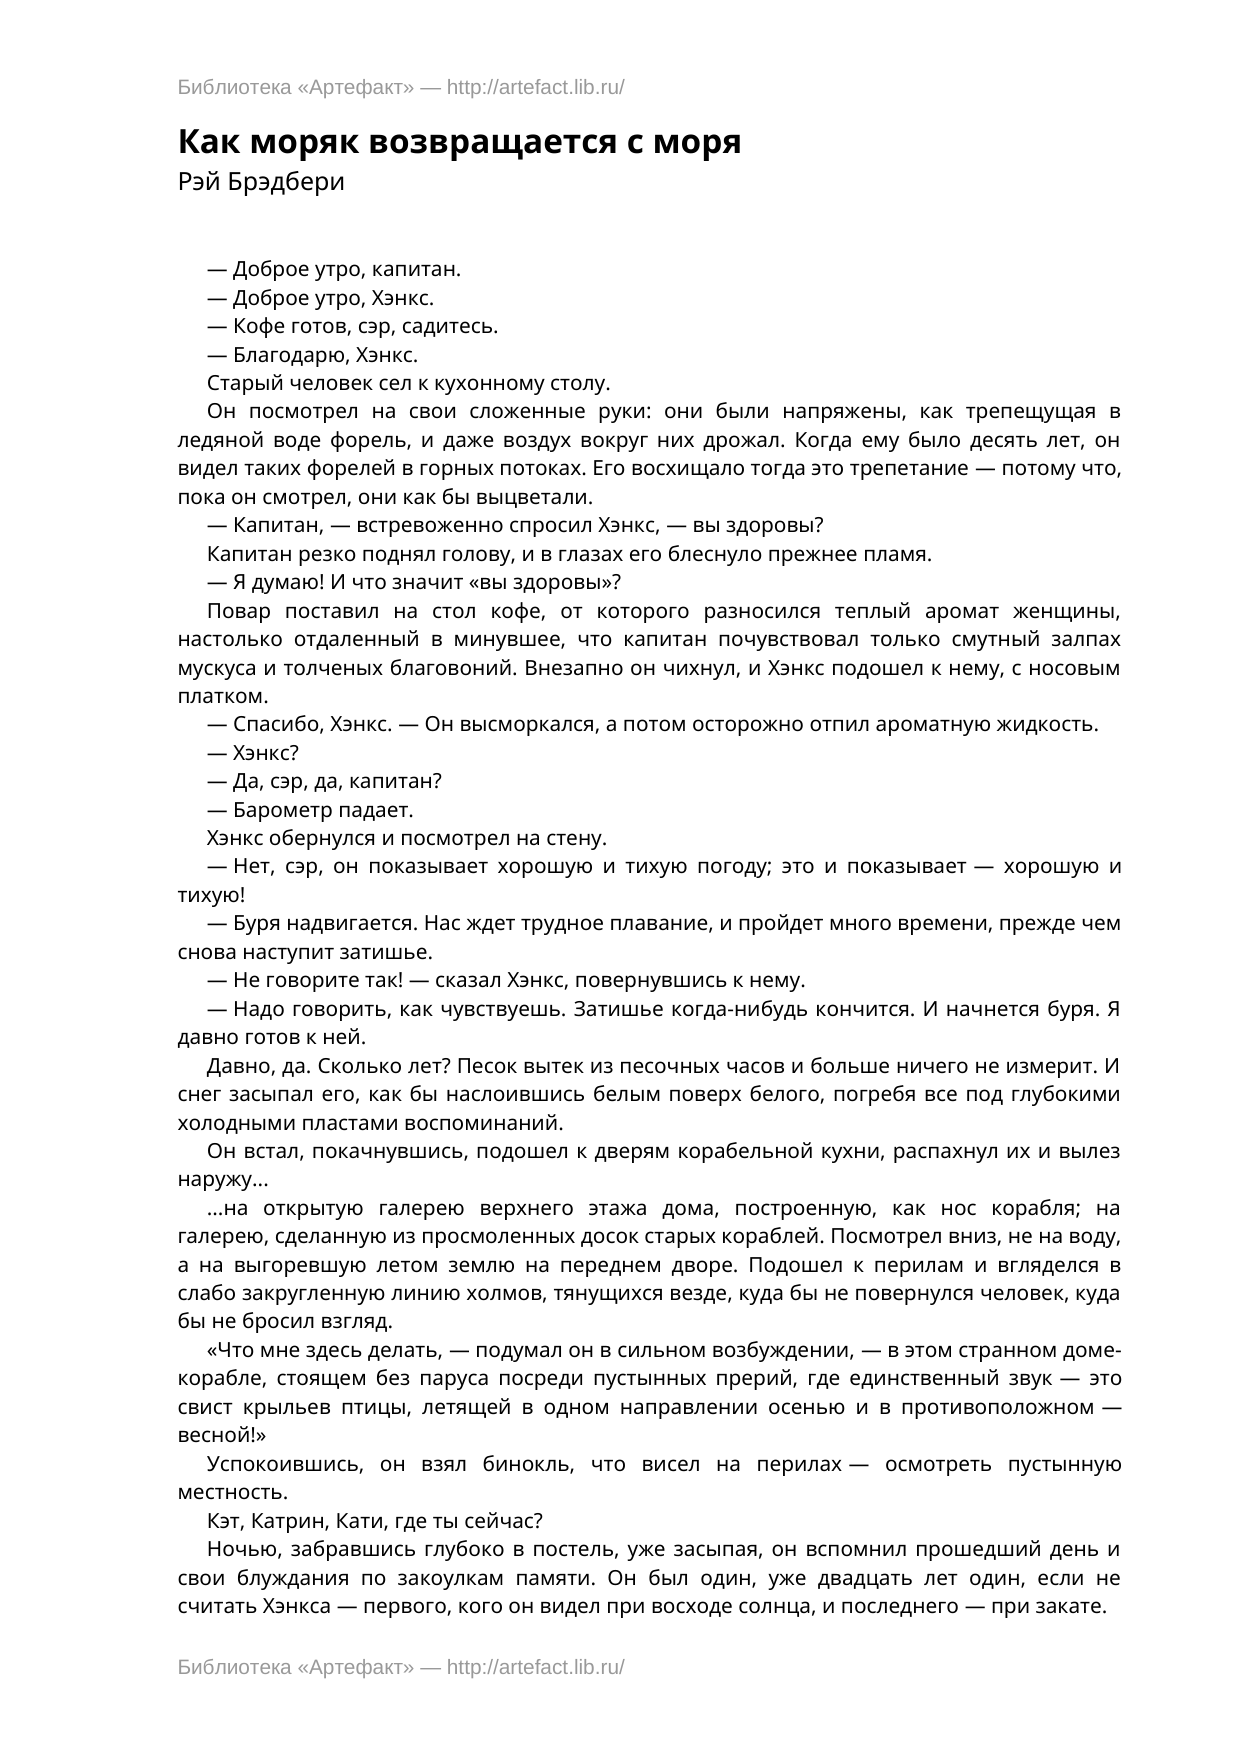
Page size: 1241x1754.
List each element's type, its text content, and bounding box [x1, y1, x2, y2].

text — Нет, сэр, он показывает хорошую и тихую погоду; это и показывает — хорошую и тихую! [177, 852, 1122, 908]
text — Я думаю! И что значит «вы здоровы»? [177, 567, 1122, 596]
text — Доброе утро, капитан. [177, 254, 1122, 283]
text Успокоившись, он взял бинокль, что висел на перилах — осмотреть пустынную местность. [177, 1449, 1122, 1506]
text ...на открытую галерею верхнего этажа дома, построенную, как нос корабля; на галерею, сделанную из просмоленных досок старых кораблей. Посмотрел вниз, не на воду, а на выгоревшую летом землю на переднем дворе. Подошел к перилам и вгляделся в слабо закругленную линию холмов, тянущихся везде, куда бы не повернулся человек, куда бы не бросил взгляд. [177, 1193, 1122, 1335]
text — Благодарю, Хэнкс. [177, 340, 1122, 368]
text — Не говорите так! — сказал Хэнкс, повернувшись к нему. [177, 965, 1122, 994]
subtitle Рэй Брэдбери [177, 163, 1122, 198]
text — Спасибо, Хэнкс. — Он высморкался, а потом осторожно отпил ароматную жидкость. [177, 709, 1122, 738]
text — Барометр падает. [177, 795, 1122, 823]
text Ночью, забравшись глубоко в постель, уже засыпая, он вспомнил прошедший день и свои блуждания по закоулкам памяти. Он был один, уже двадцать лет один, если не считать Хэнкса — первого, кого он видел при восходе солнца, и последнего — при закате. [177, 1534, 1122, 1619]
text — Хэнкс? [177, 738, 1122, 766]
text «Что мне здесь делать, — подумал он в сильном возбуждении, — в этом странном доме-корабле, стоящем без паруса посреди пустынных прерий, где единственный звук — это свист крыльев птицы, летящей в одном направлении осенью и в противоположном — весной!» [177, 1335, 1122, 1449]
text Он посмотрел на свои сложенные руки: они были напряжены, как трепещущая в ледяной воде форель, и даже воздух вокруг них дрожал. Когда ему было десять лет, он видел таких форелей в горных потоках. Его восхищало тогда это трепетание — потому что, пока он смотрел, они как бы выцветали. [177, 397, 1122, 510]
text — Да, сэр, да, капитан? [177, 766, 1122, 795]
text Капитан резко поднял голову, и в глазах его блеснуло прежнее пламя. [177, 539, 1122, 567]
text — Буря надвигается. Нас ждет трудное плавание, и пройдет много времени, прежде чем снова наступит затишье. [177, 908, 1122, 965]
text — Кофе готов, сэр, садитесь. [177, 311, 1122, 340]
subtitle Как моряк возвращается с моря [177, 118, 1122, 163]
text Он встал, покачнувшись, подошел к дверям корабельной кухни, распахнул их и вылез наружу... [177, 1136, 1122, 1193]
text — Доброе утро, Хэнкс. [177, 283, 1122, 311]
text Хэнкс обернулся и посмотрел на стену. [177, 823, 1122, 852]
text — Капитан, — встревоженно спросил Хэнкс, — вы здоровы? [177, 510, 1122, 539]
text Кэт, Катрин, Кати, где ты сейчас? [177, 1506, 1122, 1534]
text — Надо говорить, как чувствуешь. Затишье когда-нибудь кончится. И начнется буря. Я давно готов к ней. [177, 994, 1122, 1051]
text Старый человек сел к кухонному столу. [177, 368, 1122, 397]
text Давно, да. Сколько лет? Песок вытек из песочных часов и больше ничего не измерит. И снег засыпал его, как бы наслоившись белым поверх белого, погребя все под глубокими холодными пластами воспоминаний. [177, 1051, 1122, 1136]
text Повар поставил на стол кофе, от которого разносился теплый аромат женщины, настолько отдаленный в минувшее, что капитан почувствовал только смутный залпах мускуса и толченых благовоний. Внезапно он чихнул, и Хэнкс подошел к нему, с носовым платком. [177, 596, 1122, 709]
